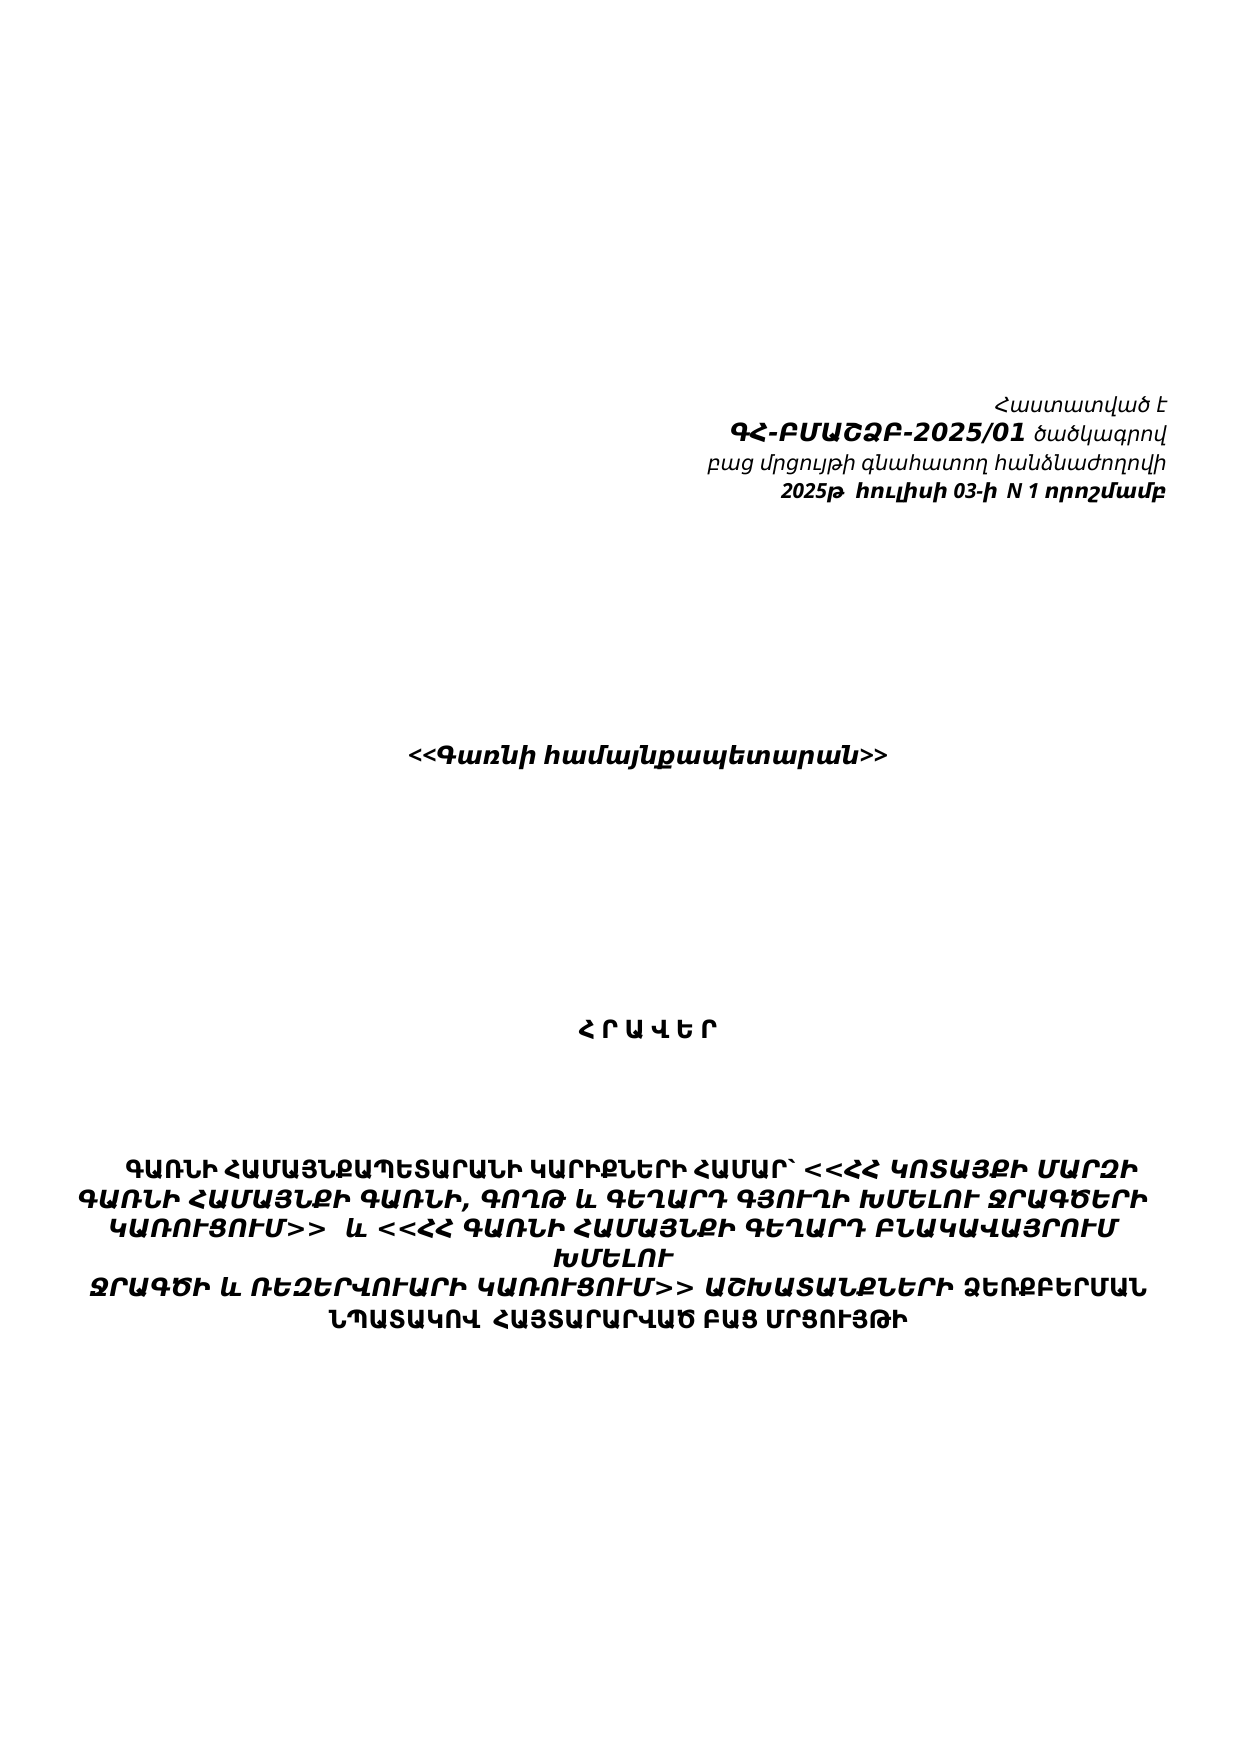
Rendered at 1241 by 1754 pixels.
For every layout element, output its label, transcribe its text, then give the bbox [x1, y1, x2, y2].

text <<Գառնի համայնքապետարան>> [69, 738, 1167, 772]
text ԳՀ-ԲՄԱՇՁԲ-2025/01 ծածկագրով [69, 419, 1167, 448]
text 2025թ հուլիսի 03-ի N 1 որոշմամբ [69, 476, 1167, 505]
list ԳԱՌՆԻ ՀԱՄԱՅՆՔԱՊԵՏԱՐԱՆԻ ԿԱՐԻՔՆԵՐԻ ՀԱՄԱՐ` <<ՀՀ ԿՈՏԱՅՔԻ ՄԱՐԶԻ ԳԱՌՆԻ ՀԱՄԱՅՆՔԻ ԳԱՌՆԻ, ԳՈՂԹ և ԳԵՂԱՐԴ ԳՅՈՒՂԻ ԽՄԵԼՈՒ ՋՐԱԳԾԵՐԻ ԿԱՌՈՒՑՈՒՄ>> և <<ՀՀ ԳԱՌՆԻ ՀԱՄԱՅՆՔԻ ԳԵՂԱՐԴ ԲՆԱԿԱՎԱՅՐՈՒՄ ԽՄԵԼՈՒ [60, 1151, 1167, 1273]
text ՋՐԱԳԾԻ և ՌԵԶԵՐՎՈՒԱՐԻ ԿԱՌՈՒՑՈՒՄ>> ԱՇԽԱՏԱՆՔՆԵՐԻ ՁԵՌՔԲԵՐՄԱՆ ՆՊԱՏԱԿՈՎ ՀԱՅՏԱՐԱՐՎԱԾ ԲԱՑ ՄՐՑՈՒՅԹԻ [69, 1273, 1167, 1336]
text Հ Ր Ա Վ Ե Ր [69, 1012, 1167, 1046]
text բաց մրցույթի գնահատող հանձնաժողովի [69, 448, 1167, 476]
text Հաստատված է [69, 390, 1167, 419]
